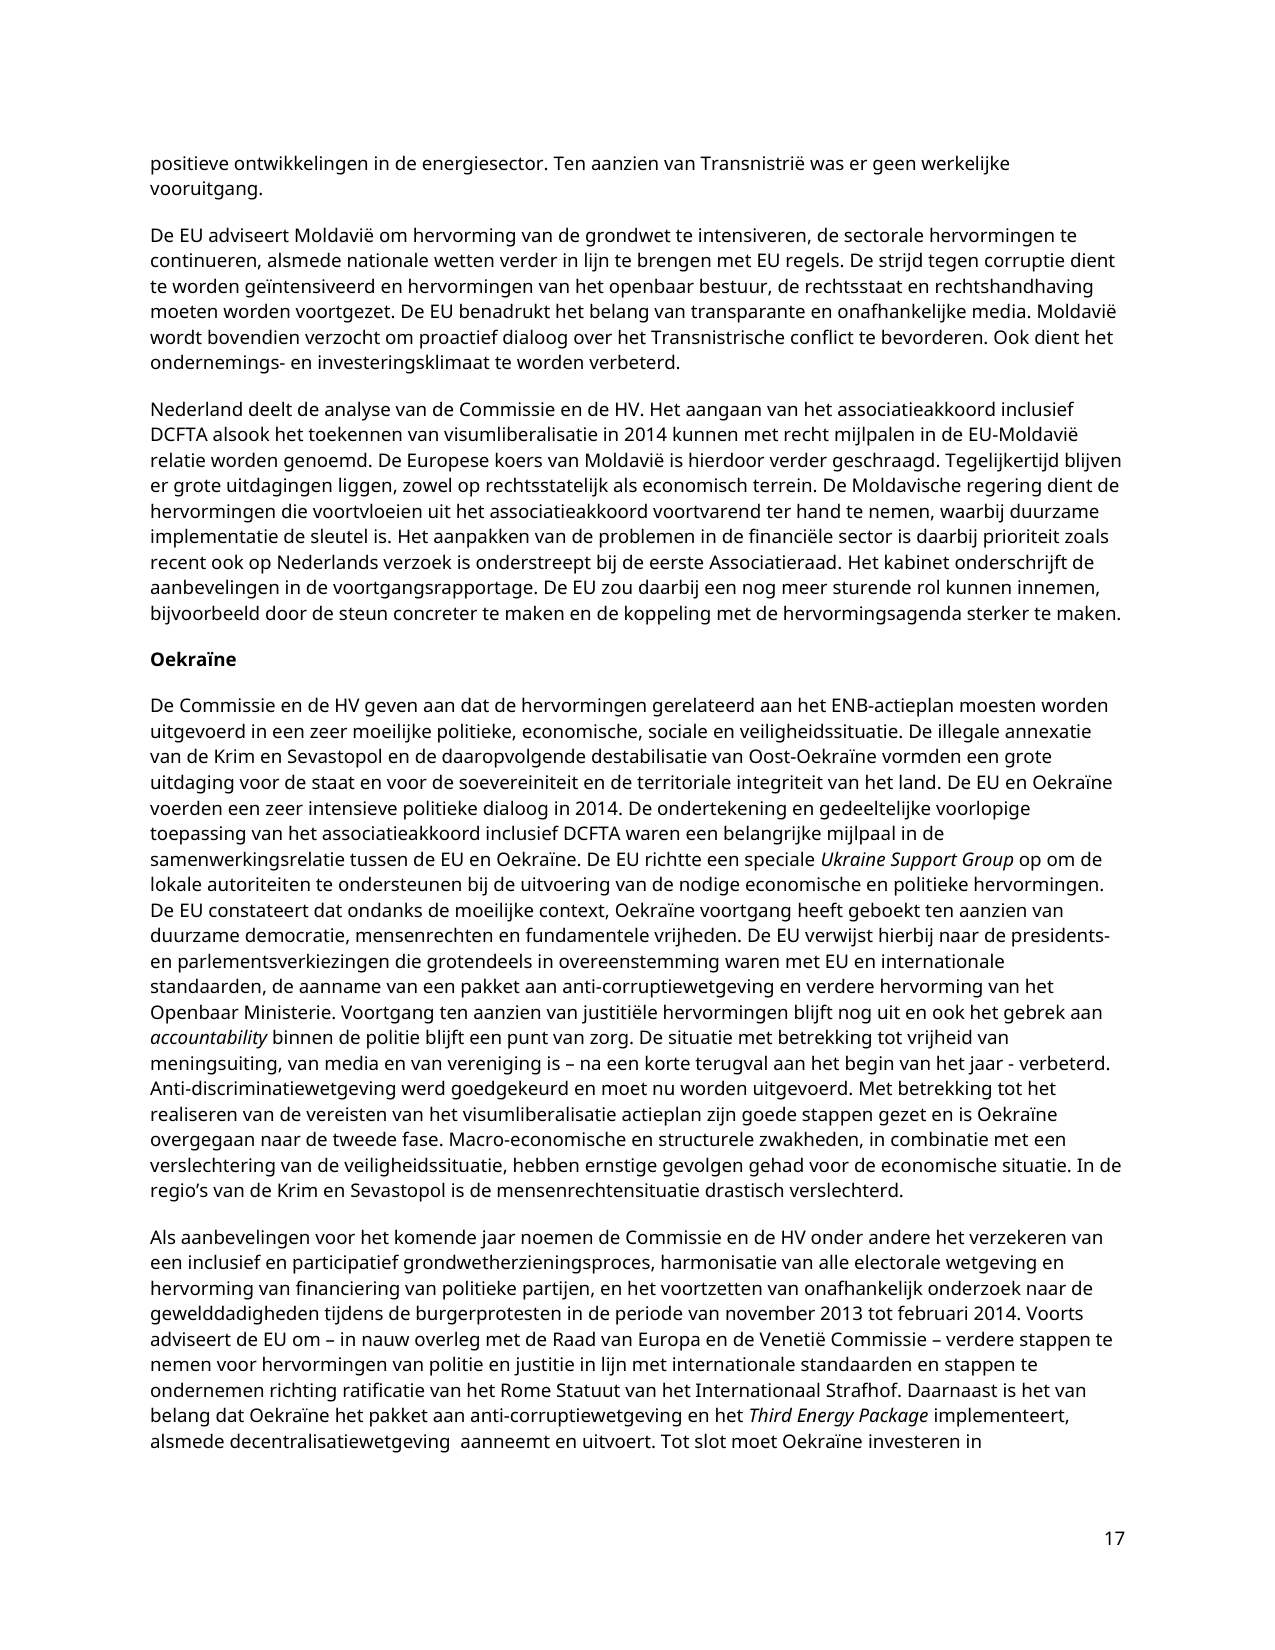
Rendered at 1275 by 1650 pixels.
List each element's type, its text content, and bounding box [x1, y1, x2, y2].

text Oekraïne [150, 646, 1125, 672]
text De EU adviseert Moldavië om hervorming van de grondwet te intensiveren, de sectorale hervormingen te continueren, alsmede nationale wetten verder in lijn te brengen met EU regels. De strijd tegen corruptie dient te worden geïntensiveerd en hervormingen van het openbaar bestuur, de rechtsstaat en rechtshandhaving moeten worden voortgezet. De EU benadrukt het belang van transparante en onafhankelijke media. Moldavië wordt bovendien verzocht om proactief dialoog over het Transnistrische conflict te bevorderen. Ook dient het ondernemings- en investeringsklimaat te worden verbeterd. [150, 222, 1125, 375]
text Nederland deelt de analyse van de Commissie en de HV. Het aangaan van het associatieakkoord inclusief DCFTA alsook het toekennen van visumliberalisatie in 2014 kunnen met recht mijlpalen in de EU-Moldavië relatie worden genoemd. De Europese koers van Moldavië is hierdoor verder geschraagd. Tegelijkertijd blijven er grote uitdagingen liggen, zowel op rechtsstatelijk als economisch terrein. De Moldavische regering dient de hervormingen die voortvloeien uit het associatieakkoord voortvarend ter hand te nemen, waarbij duurzame implementatie de sleutel is. Het aanpakken van de problemen in de financiële sector is daarbij prioriteit zoals recent ook op Nederlands verzoek is onderstreept bij de eerste Associatieraad. Het kabinet onderschrijft de aanbevelingen in de voortgangsrapportage. De EU zou daarbij een nog meer sturende rol kunnen innemen, bijvoorbeeld door de steun concreter te maken en de koppeling met de hervormingsagenda sterker te maken. [150, 396, 1125, 626]
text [150, 150, 1125, 201]
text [150, 1224, 1125, 1454]
text De Commissie en de HV geven aan dat de hervormingen gerelateerd aan het ENB-actieplan moesten worden uitgevoerd in een zeer moeilijke politieke, economische, sociale en veiligheidssituatie. De illegale annexatie van de Krim en Sevastopol en de daaropvolgende destabilisatie van Oost-Oekraïne vormden een grote uitdaging voor de staat en voor de soevereiniteit en de territoriale integriteit van het land. De EU en Oekraïne voerden een zeer intensieve politieke dialoog in 2014. De ondertekening en gedeeltelijke voorlopige toepassing van het associatieakkoord inclusief DCFTA waren een belangrijke mijlpaal in de samenwerkingsrelatie tussen de EU en Oekraïne. De EU richtte een speciale Ukraine Support Group op om de lokale autoriteiten te ondersteunen bij de uitvoering van de nodige economische en politieke hervormingen. De EU constateert dat ondanks de moeilijke context, Oekraïne voortgang heeft geboekt ten aanzien van duurzame democratie, mensenrechten en fundamentele vrijheden. De EU verwijst hierbij naar de presidents- en parlementsverkiezingen die grotendeels in overeenstemming waren met EU en internationale standaarden, de aanname van een pakket aan anti-corruptiewetgeving en verdere hervorming van het Openbaar Ministerie. Voortgang ten aanzien van justitiële hervormingen blijft nog uit en ook het gebrek aan accountability binnen de politie blijft een punt van zorg. De situatie met betrekking tot vrijheid van meningsuiting, van media en van vereniging is – na een korte terugval aan het begin van het jaar - verbeterd. Anti-discriminatiewetgeving werd goedgekeurd en moet nu worden uitgevoerd. Met betrekking tot het realiseren van de vereisten van het visumliberalisatie actieplan zijn goede stappen gezet en is Oekraïne overgegaan naar de tweede fase. Macro-economische en structurele zwakheden, in combinatie met een verslechtering van de veiligheidssituatie, hebben ernstige gevolgen gehad voor de economische situatie. In de regio’s van de Krim en Sevastopol is de mensenrechtensituatie drastisch verslechterd. [150, 693, 1125, 1203]
